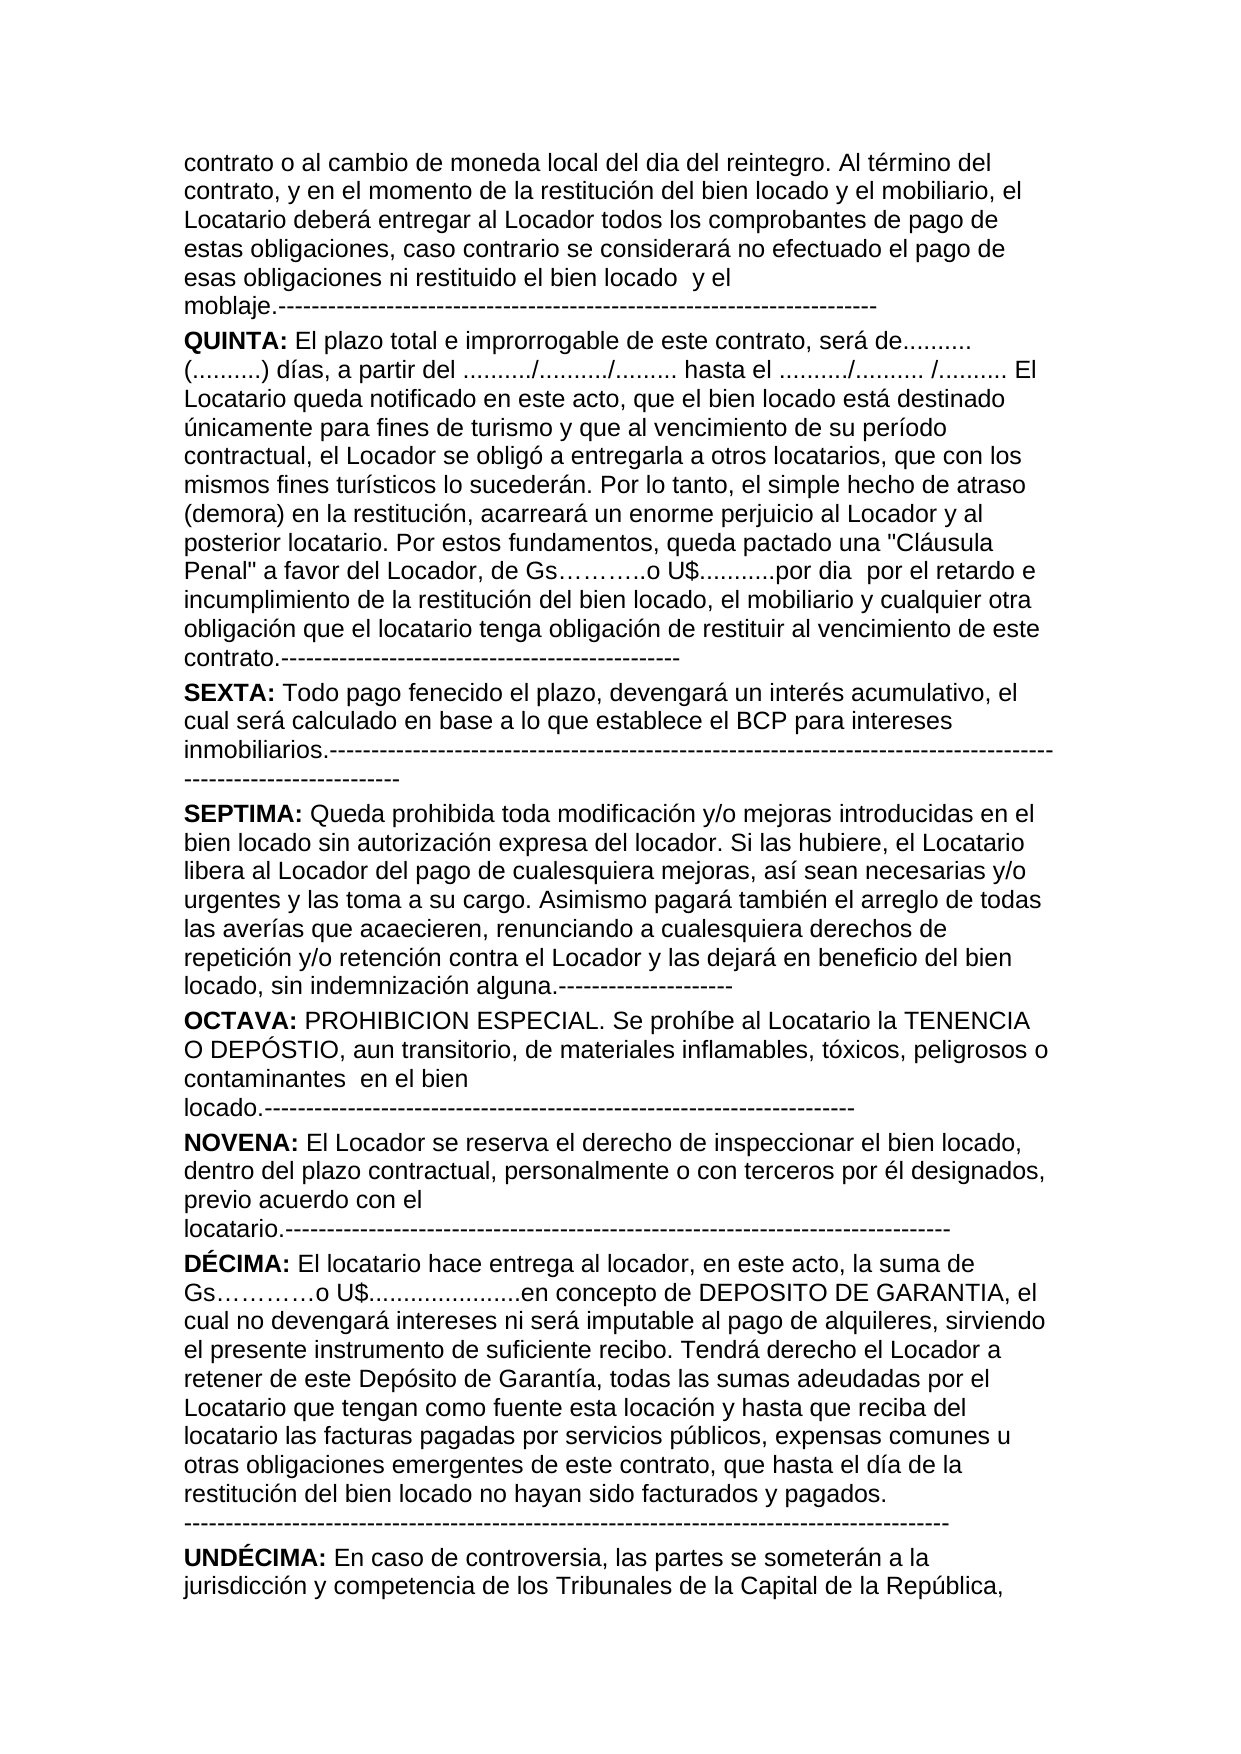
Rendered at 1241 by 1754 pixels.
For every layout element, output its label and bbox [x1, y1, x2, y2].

table_cell [177, 148, 1063, 1600]
